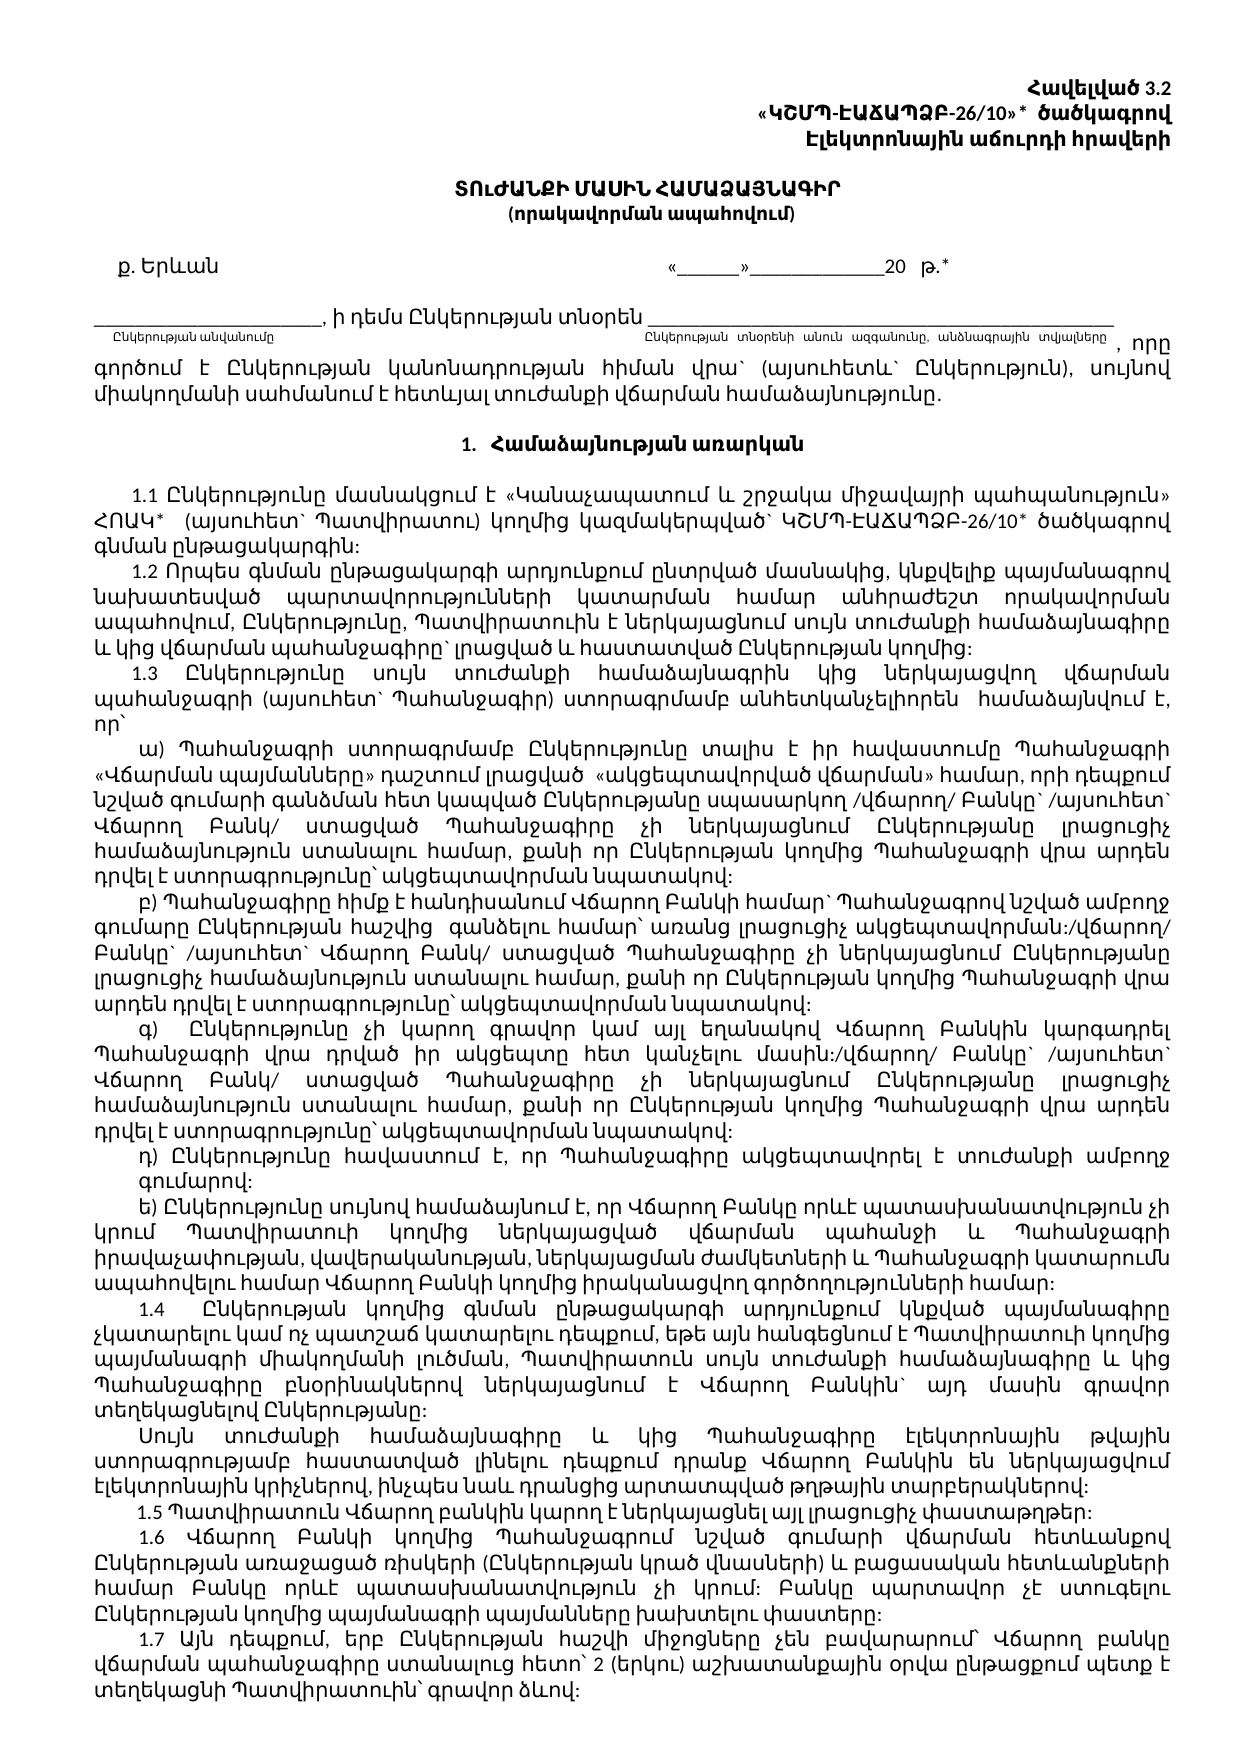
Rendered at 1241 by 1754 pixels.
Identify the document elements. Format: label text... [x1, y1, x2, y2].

text 1.2 Որպես գնման ընթացակարգի արդյունքում ընտրված մասնակից, կնքվելիք պայմանագրով նախատեսված պարտավորությունների կատարման համար անհրաժեշտ որակավորման ապահովում, Ընկերությունը, Պատվիրատուին է ներկայացնում սույն տուժանքի համաձայնագիրը և կից վճարման պահանջագիրը` լրացված և հաստատված Ընկերության կողմից: [94, 559, 1171, 660]
text ՏՈւԺԱՆՔԻ ՄԱՍԻՆ ՀԱՄԱՁԱՅՆԱԳԻՐ [94, 177, 1171, 202]
text 1.1 Ընկերությունը մասնակցում է «Կանաչապատում և շրջակա միջավայրի պահպանություն» ՀՈԱԿ* (այսուհետ` Պատվիրատու) կողմից կազմակերպված` ԿՇՄՊ-ԷԱՃԱՊՁԲ-26/10* ծածկագրով գնման ընթացակարգին: [94, 482, 1171, 559]
text ք. Երևան «______»_____________20 թ.* [94, 254, 1171, 279]
text 1.3 Ընկերությունը սույն տուժանքի համաձայնագրին կից ներկայացվող վճարման պահանջագրի (այսուհետ` Պահանջագիր) ստորագրմամբ անհետկանչելիորեն համաձայնվում է, որ՝ [94, 660, 1171, 737]
text 1. Համաձայնության առարկան [94, 432, 1171, 457]
text 1.5 Պատվիրատուն Վճարող բանկին կարող է ներկայացնել այլ լրացուցիչ փաստաթղթեր: [94, 1499, 1171, 1524]
text 1.6 Վճարող Բանկի կողմից Պահանջագրում նշված գումարի վճարման հետևանքով Ընկերության առաջացած ռիսկերի (Ընկերության կրած վնասների) և բացասական հետևանքների համար Բանկը որևէ պատասխանատվություն չի կրում: Բանկը պարտավոր չէ ստուգելու Ընկերության կողմից պայմանագրի պայմանները խախտելու փաստերը: [94, 1524, 1171, 1626]
text Ընկերության անվանումը Ընկերության տնօրենի անուն ազգանունը, անձնագրային տվյալները , որը գործում է Ընկերության կանոնադրության հիման վրա` (այսուհետև` Ընկերություն), սույնով միակողմանի սահմանում է հետևյալ տուժանքի վճարման համաձայնությունը. [94, 330, 1171, 406]
text Սույն տուժանքի համաձայնագիրը և կից Պահանջագիրը էլեկտրոնային թվային ստորագրությամբ հաստատված լինելու դեպքում դրանք Վճարող Բանկին են ներկայացվում էլեկտրոնային կրիչներով, ինչպես նաև դրանցից արտատպված թղթային տարբերակներով: [94, 1423, 1171, 1499]
text ա) Պահանջագրի ստորագրմամբ Ընկերությունը տալիս է իր հավաստումը Պահանջագրի «Վճարման պայմանները» դաշտում լրացված «ակցեպտավորված վճարման» համար, որի դեպքում նշված գումարի գանձման հետ կապված Ընկերությանը սպասարկող /վճարող/ Բանկը` /այսուհետ` Վճարող Բանկ/ ստացված Պահանջագիրը չի ներկայացնում Ընկերությանը լրացուցիչ համաձայնություն ստանալու համար, քանի որ Ընկերության կողմից Պահանջագրի վրա արդեն դրվել է ստորագրությունը՝ ակցեպտավորման նպատակով: [94, 737, 1171, 889]
text դ) Ընկերությունը հավաստում է, որ Պահանջագիրը ակցեպտավորել է տուժանքի ամբողջ գումարով: [138, 1143, 1171, 1194]
text 1.4 Ընկերության կողմից գնման ընթացակարգի արդյունքում կնքված պայմանագիրը չկատարելու կամ ոչ պատշաճ կատարելու դեպքում, եթե այն հանգեցնում է Պատվիրատուի կողմից պայմանագրի միակողմանի լուծման, Պատվիրատուն սույն տուժանքի համաձայնագիրը և կից Պահանջագիրը բնօրինակներով ներկայացնում է Վճարող Բանկին` այդ մասին գրավոր տեղեկացնելով Ընկերությանը: [94, 1296, 1171, 1423]
text ե) Ընկերությունը սույնով համաձայնում է, որ Վճարող Բանկը որևէ պատասխանատվություն չի կրում Պատվիրատուի կողմից ներկայացված վճարման պահանջի և Պահանջագրի իրավաչափության, վավերականության, ներկայացման ժամկետների և Պահանջագրի կատարումն ապահովելու համար Վճարող Բանկի կողմից իրականացվող գործողությունների համար: [94, 1194, 1171, 1296]
text գ) Ընկերությունը չի կարող գրավոր կամ այլ եղանակով Վճարող Բանկին կարգադրել Պահանջագրի վրա դրված իր ակցեպտը հետ կանչելու մասին:/վճարող/ Բանկը` /այսուհետ` Վճարող Բանկ/ ստացված Պահանջագիրը չի ներկայացնում Ընկերությանը լրացուցիչ համաձայնություն ստանալու համար, քանի որ Ընկերության կողմից Պահանջագրի վրա արդեն դրվել է ստորագրությունը՝ ակցեպտավորման նպատակով: [94, 1016, 1171, 1143]
text Հավելված 3.2 [94, 75, 1171, 100]
text «ԿՇՄՊ-ԷԱՃԱՊՁԲ-26/10»* ծածկագրով [94, 100, 1171, 126]
text 1.7 Այն դեպքում, երբ Ընկերության հաշվի միջոցները չեն բավարարում՝ Վճարող բանկը վճարման պահանջագիրը ստանալուց հետո՝ 2 (երկու) աշխատանքային օրվա ընթացքում պետք է տեղեկացնի Պատվիրատուին՝ գրավոր ձևով: [94, 1626, 1171, 1702]
text Էլեկտրոնային աճուրդի հրավերի [94, 126, 1171, 151]
text (որակավորման ապահովում) [94, 202, 1171, 225]
text ______________________, ի դեմս Ընկերության տնօրեն _____________________________________________ [94, 304, 1171, 330]
text բ) Պահանջագիրը հիմք է հանդիսանում Վճարող Բանկի համար` Պահանջագրով նշված ամբողջ գումարը Ընկերության հաշվից գանձելու համար՝ առանց լրացուցիչ ակցեպտավորման:/վճարող/ Բանկը` /այսուհետ` Վճարող Բանկ/ ստացված Պահանջագիրը չի ներկայացնում Ընկերությանը լրացուցիչ համաձայնություն ստանալու համար, քանի որ Ընկերության կողմից Պահանջագրի վրա արդեն դրվել է ստորագրությունը՝ ակցեպտավորման նպատակով: [94, 889, 1171, 1016]
